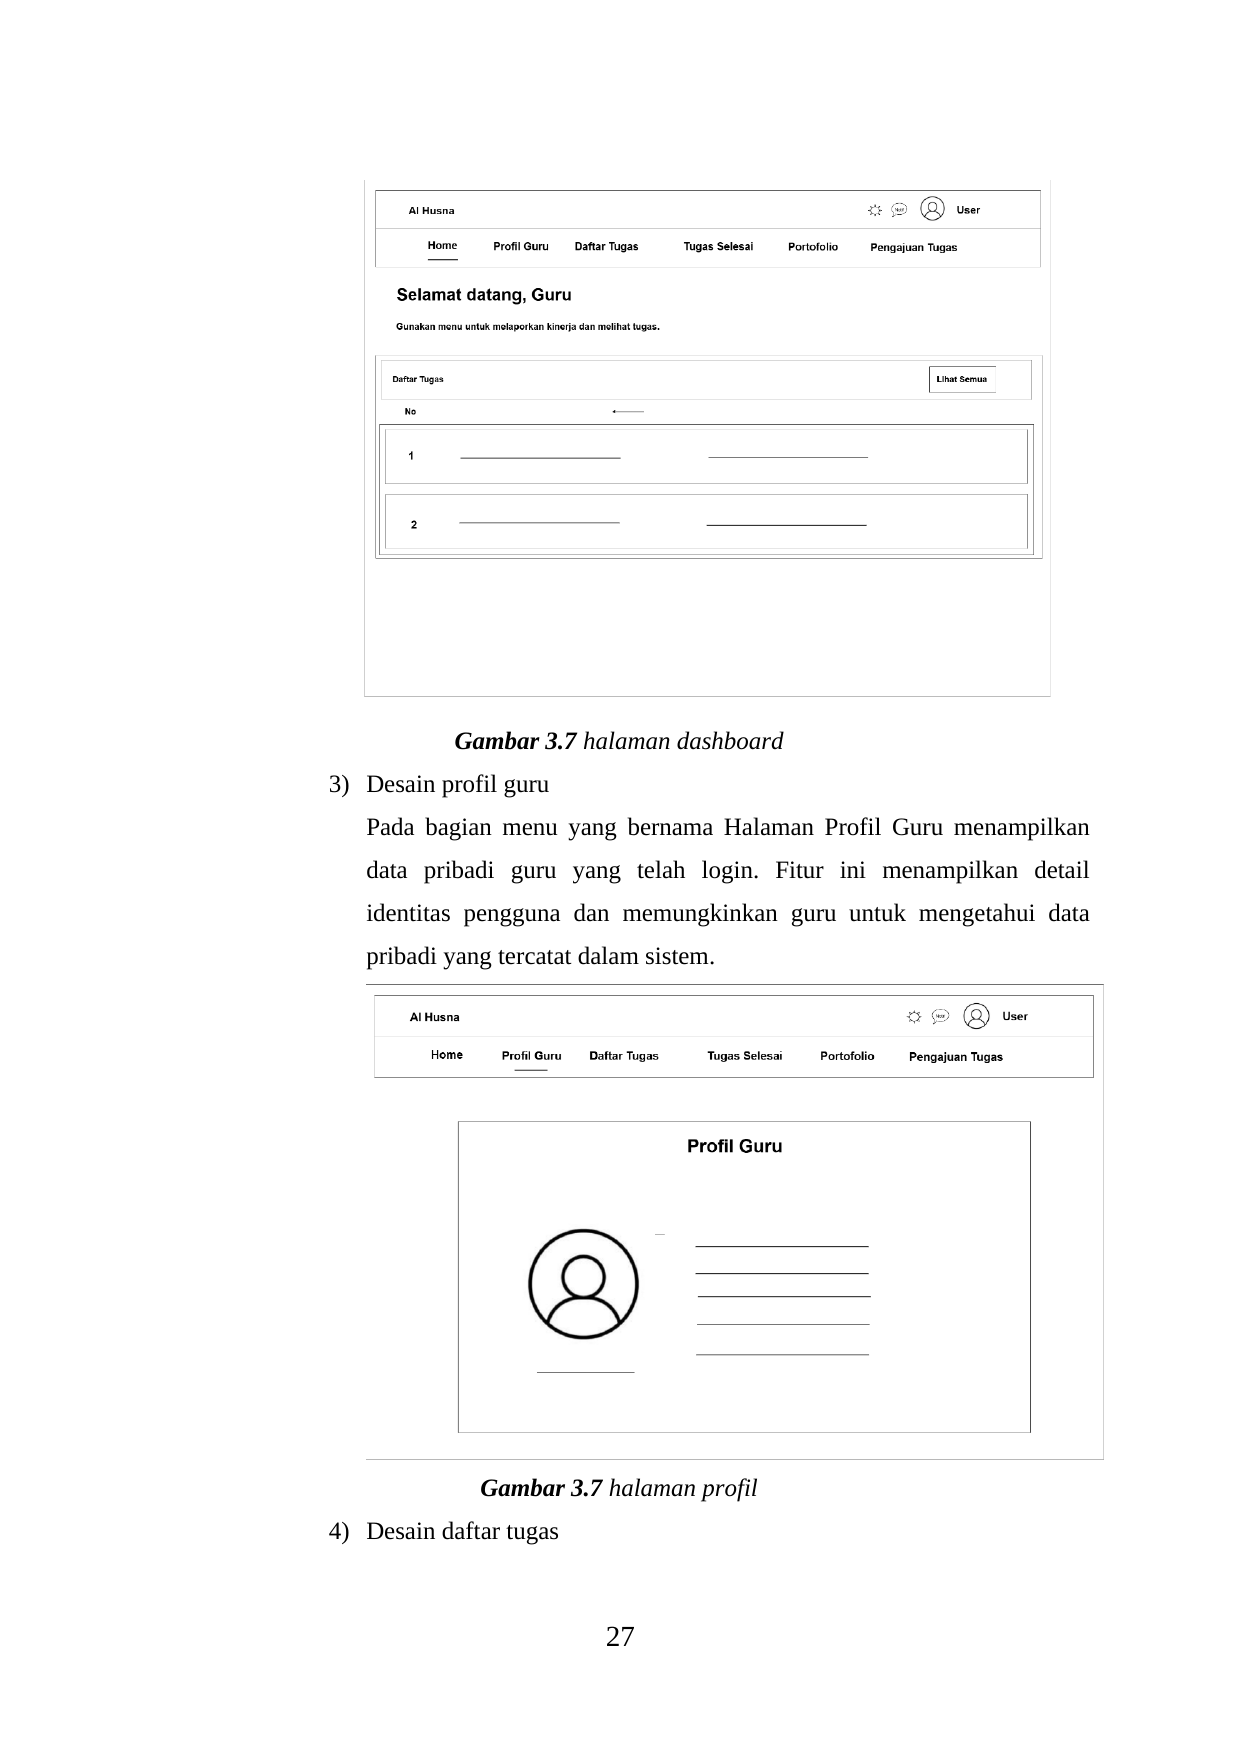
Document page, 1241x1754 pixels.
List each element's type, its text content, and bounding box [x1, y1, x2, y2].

picture [366, 984, 1104, 1460]
text Gambar 3.7 halaman profil [150, 1473, 1090, 1502]
picture [364, 180, 1051, 697]
list Pada bagian menu yang bernama Halaman Profil Guru menampilkan data pribadi guru yang telah login. Fitur ini menampilkan detail identitas pengguna dan memungkinkan guru untuk mengetahui data pribadi yang tercatat dalam sistem. [366, 812, 1090, 970]
list Desain profil guru [328, 769, 1090, 798]
list Desain daftar tugas [328, 1516, 1090, 1545]
